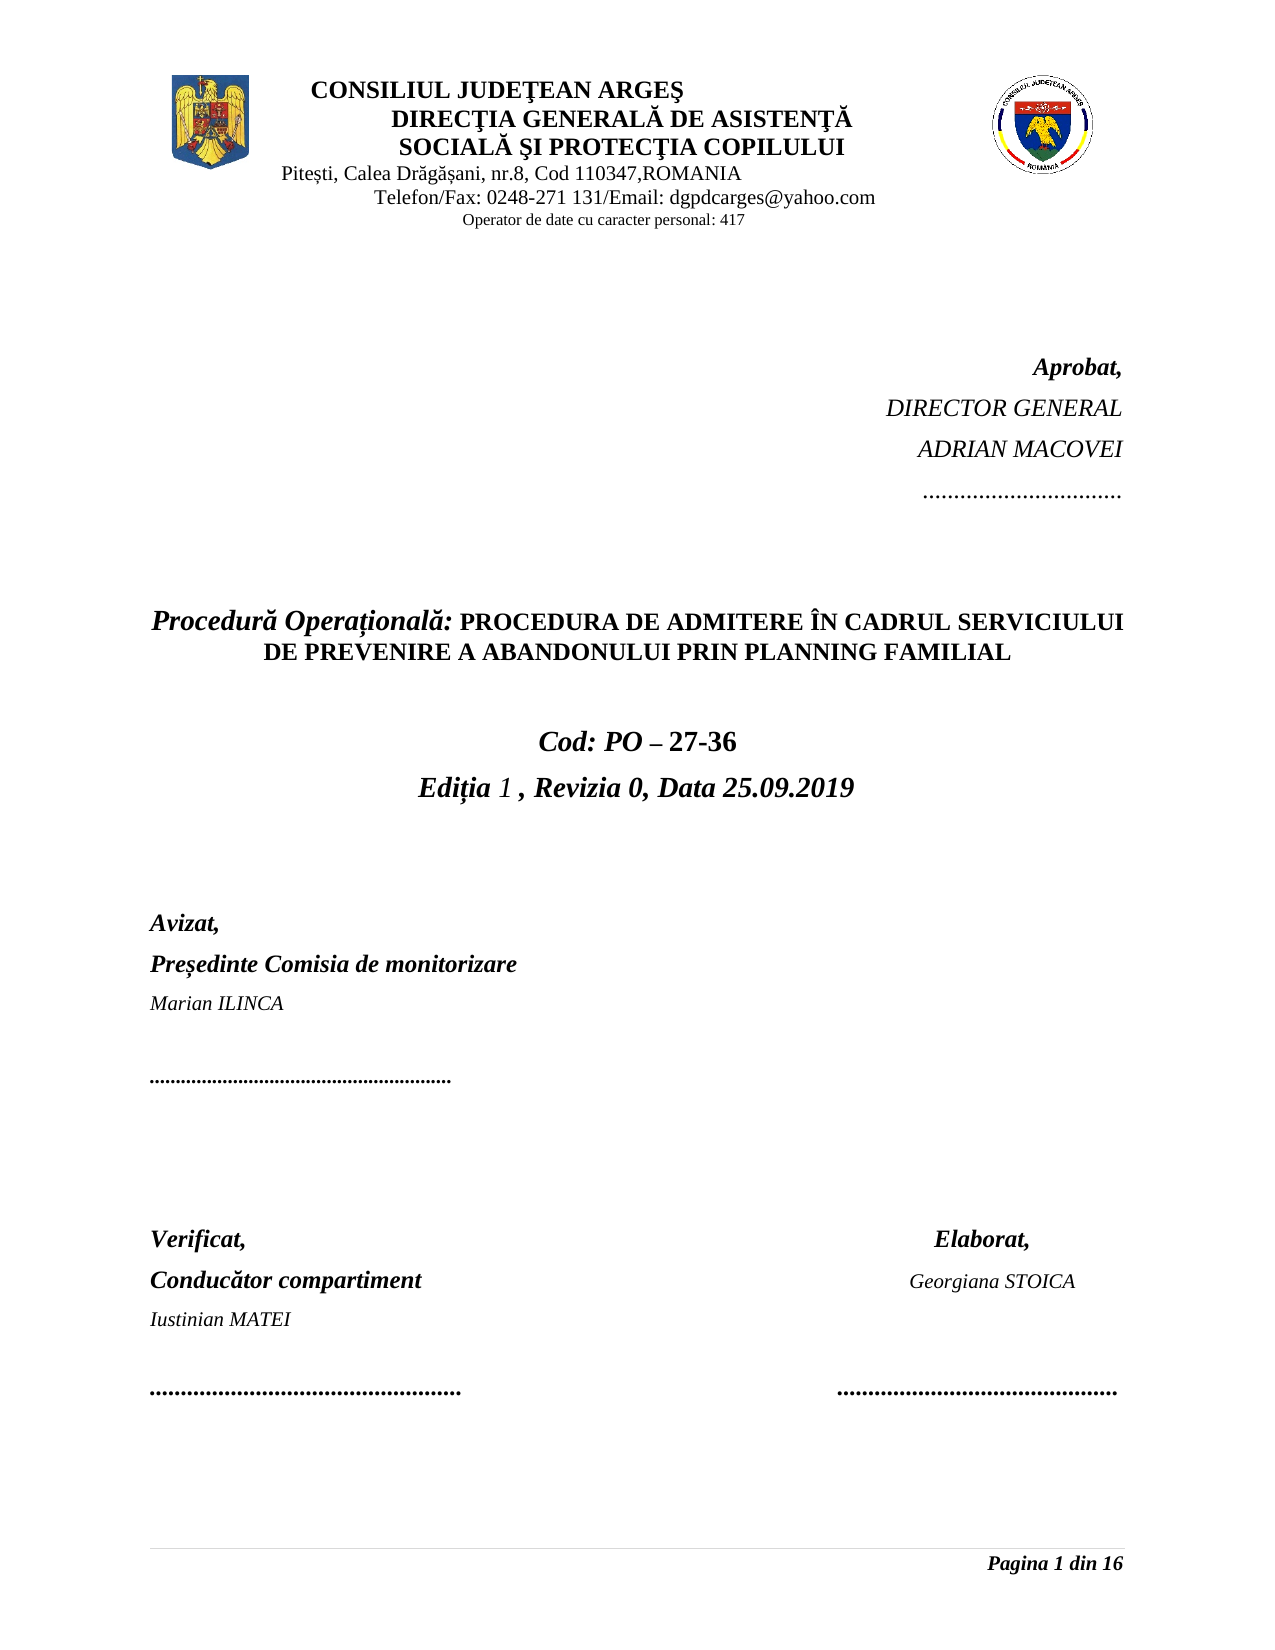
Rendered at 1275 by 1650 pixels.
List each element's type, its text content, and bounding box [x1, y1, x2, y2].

text Aprobat, [150, 352, 1125, 380]
text Cod: PO – 27-36 [150, 724, 1125, 757]
text ................................ [150, 475, 1125, 504]
text Procedură Operațională: PROCEDURA DE ADMITERE ÎN CADRUL SERVICIULUI DE PREVENIRE A ABANDONULUI PRIN PLANNING FAMILIAL [150, 603, 1125, 665]
text Conducător compartiment Georgiana STOICA [150, 1265, 1125, 1294]
text .......................................................... [150, 1064, 1125, 1088]
text Ediția 1 , Revizia 0, Data 25.09.2019 [150, 770, 1125, 803]
text Verificat, Elaborat, [150, 1224, 1125, 1253]
text DIRECTOR GENERAL [150, 393, 1125, 422]
text Președinte Comisia de monitorizare [150, 949, 1125, 978]
text .................................................. ............................................. [150, 1372, 1125, 1401]
picture [171, 75, 249, 170]
text ADRIAN MACOVEI [150, 434, 1125, 463]
text Iustinian MATEI [150, 1307, 1125, 1331]
text Avizat, [150, 908, 1125, 937]
text Marian ILINCA [150, 991, 1125, 1015]
